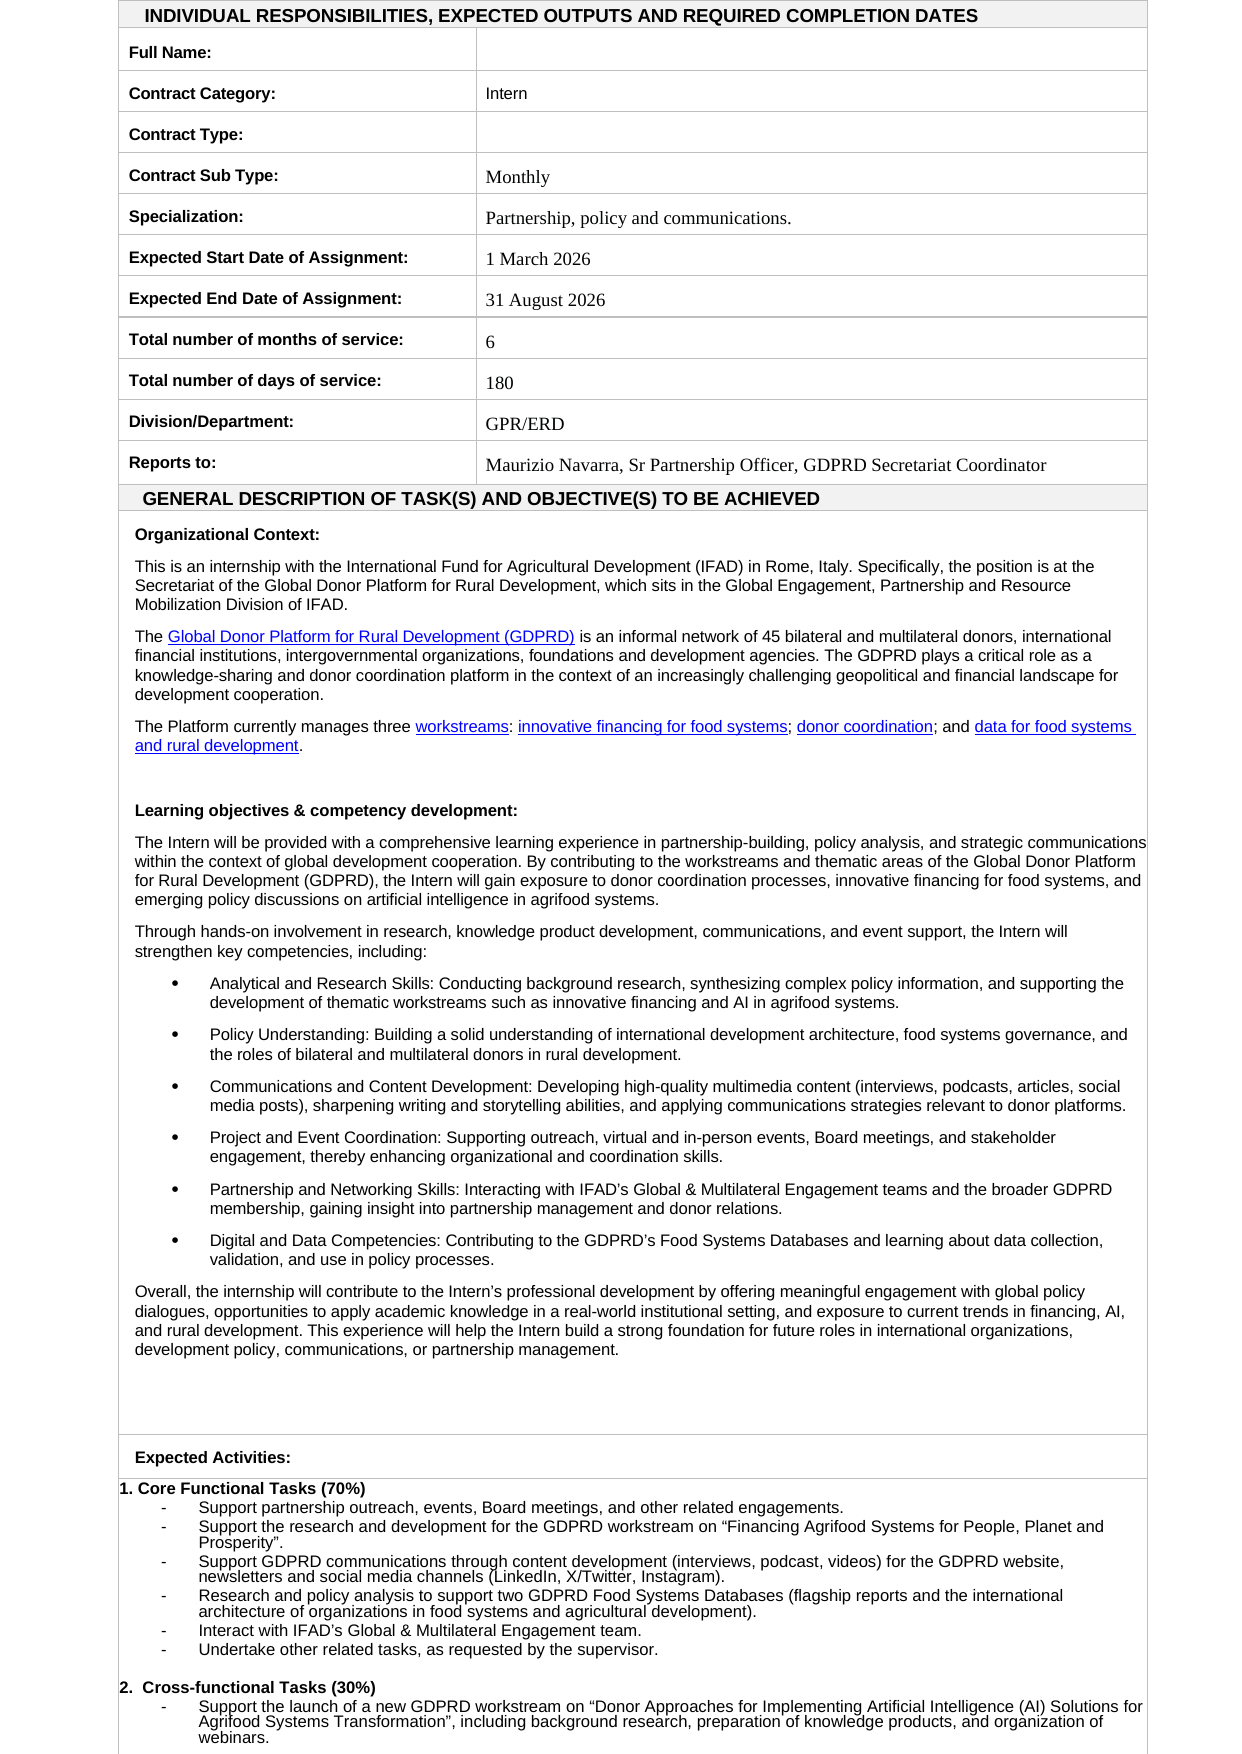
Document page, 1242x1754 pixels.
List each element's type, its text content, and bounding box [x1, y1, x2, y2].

table_cell Contract Sub Type: [119, 153, 476, 193]
table_cell Total number of days of service: [119, 359, 476, 399]
table_cell Expected Activities: [119, 1435, 1147, 1478]
table_cell Monthly [477, 153, 1147, 193]
table_cell Expected Start Date of Assignment: [119, 235, 476, 275]
table_cell 1 March 2026 [477, 235, 1147, 275]
table_cell GPR/ERD [477, 400, 1147, 440]
table_cell Total number of months of service: [119, 318, 476, 357]
table_cell Expected End Date of Assignment: [119, 276, 476, 316]
table_cell GENERAL DESCRIPTION OF TASK(S) AND OBJECTIVE(S) TO BE ACHIEVED [119, 485, 1147, 510]
table_cell Division/Department: [119, 400, 476, 440]
table_cell [477, 28, 1147, 69]
table_cell Partnership, policy and communications. [477, 194, 1147, 234]
table_cell Contract Category: [119, 71, 476, 111]
table_cell Maurizio Navarra, Sr Partnership Officer, GDPRD Secretariat Coordinator [477, 441, 1147, 483]
table_cell 180 [477, 359, 1147, 399]
table_cell 31 August 2026 [477, 276, 1147, 316]
table_cell 6 [477, 318, 1147, 357]
table_cell Full Name: [119, 28, 476, 69]
table_cell Contract Type: [119, 112, 476, 152]
table_cell Intern [477, 71, 1147, 111]
table_cell 1. Core Functional Tasks (70%) Support partnership outreach, events, Board meetings, and other related engagements. Support the research and development for the GDPRD workstream on “Financing Agrifood Systems for People, Planet and Prosperity”. Support GDPRD communications through content development (interviews, podcast, videos) for the GDPRD website, newsletters and social media channels (LinkedIn, X/Twitter, Instagram). Research and policy analysis to support two GDPRD Food Systems Databases (flagship reports and the international architecture of organizations in food systems and agricultural development). Interact with IFAD’s Global & Multilateral Engagement team. Undertake other related tasks, as requested by the supervisor. 2. Cross-functional Tasks (30%) Support the launch of a new GDPRD workstream on “Donor Approaches for Implementing Artificial Intelligence (AI) Solutions for Agrifood Systems Transformation”, including background research, preparation of knowledge products, and organization of webinars. [119, 1479, 1147, 1754]
table_cell Specialization: [119, 194, 476, 234]
table_cell [477, 112, 1147, 152]
table_header INDIVIDUAL RESPONSIBILITIES, EXPECTED OUTPUTS AND REQUIRED COMPLETION DATES [119, 1, 1147, 27]
table_cell Reports to: [119, 441, 476, 483]
table_cell Organizational Context: This is an internship with the International Fund for Agricultural Development (IFAD) in Rome, Italy. Specifically, the position is at the Secretariat of the Global Donor Platform for Rural Development, which sits in the Global Engagement, Partnership and Resource Mobilization Division of IFAD. The Global Donor Platform for Rural Development (GDPRD) is an informal network of 45 bilateral and multilateral donors, international financial institutions, intergovernmental organizations, foundations and development agencies. The GDPRD plays a critical role as a knowledge-sharing and donor coordination platform in the context of an increasingly challenging geopolitical and financial landscape for development cooperation. The Platform currently manages three workstreams: innovative financing for food systems; donor coordination; and data for food systems and rural development. Learning objectives & competency development: The Intern will be provided with a comprehensive learning experience in partnership-building, policy analysis, and strategic communications within the context of global development cooperation. By contributing to the workstreams and thematic areas of the Global Donor Platform for Rural Development (GDPRD), the Intern will gain exposure to donor coordination processes, innovative financing for food systems, and emerging policy discussions on artificial intelligence in agrifood systems. Through hands-on involvement in research, knowledge product development, communications, and event support, the Intern will strengthen key competencies, including: Analytical and Research Skills: Conducting background research, synthesizing complex policy information, and supporting the development of thematic workstreams such as innovative financing and AI in agrifood systems. Policy Understanding: Building a solid understanding of international development architecture, food systems governance, and the roles of bilateral and multilateral donors in rural development. Communications and Content Development: Developing high-quality multimedia content (interviews, podcasts, articles, social media posts), sharpening writing and storytelling abilities, and applying communications strategies relevant to donor platforms. Project and Event Coordination: Supporting outreach, virtual and in-person events, Board meetings, and stakeholder engagement, thereby enhancing organizational and coordination skills. Partnership and Networking Skills: Interacting with IFAD’s Global & Multilateral Engagement teams and the broader GDPRD membership, gaining insight into partnership management and donor relations. Digital and Data Competencies: Contributing to the GDPRD’s Food Systems Databases and learning about data collection, validation, and use in policy processes. Overall, the internship will contribute to the Intern’s professional development by offering meaningful engagement with global policy dialogues, opportunities to apply academic knowledge in a real-world institutional setting, and exposure to current trends in financing, AI, and rural development. This experience will help the Intern build a strong foundation for future roles in international organizations, development policy, communications, or partnership management. [119, 511, 1147, 1434]
